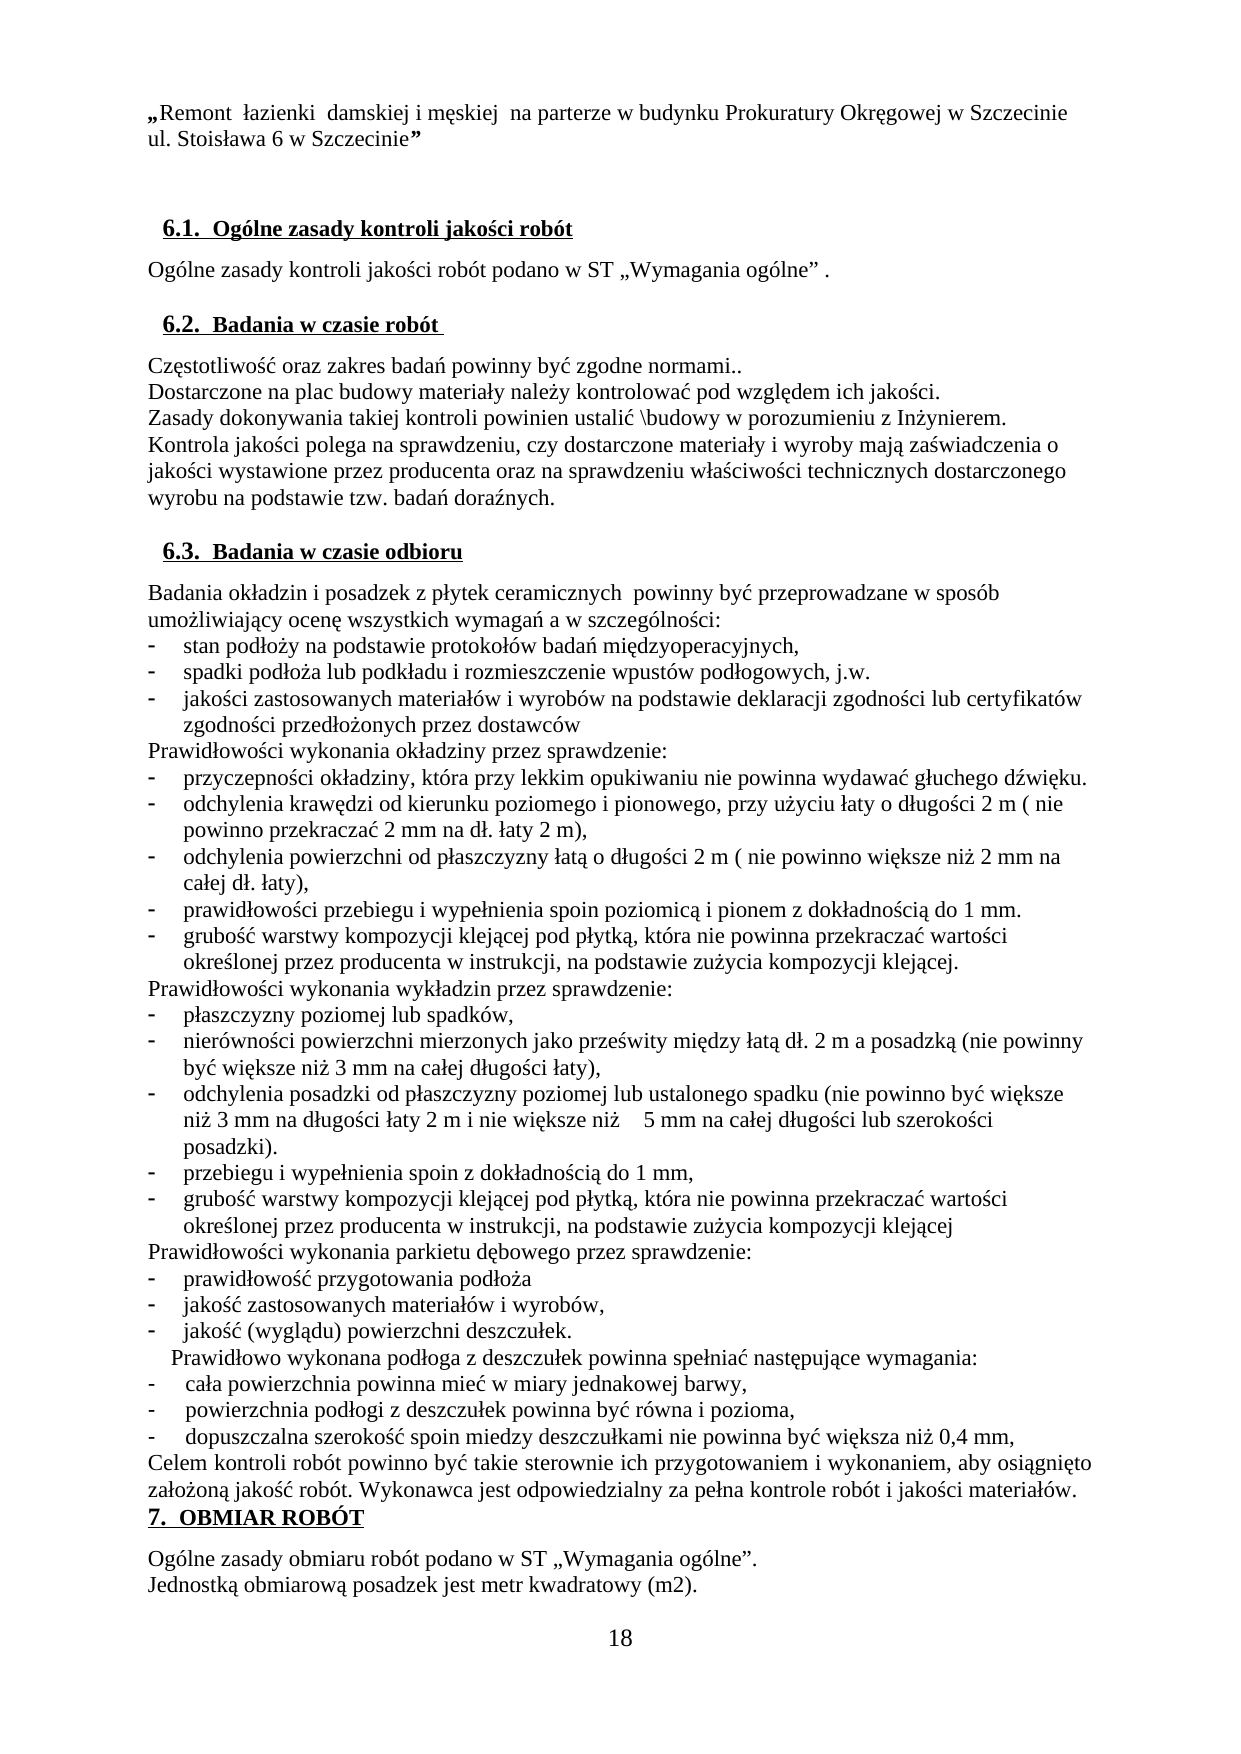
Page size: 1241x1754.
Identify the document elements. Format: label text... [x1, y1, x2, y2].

list cała powierzchnia powinna mieć w miary jednakowej barwy, [148, 1370, 1093, 1396]
text Badania w czasie odbioru [162, 536, 1093, 565]
list przyczepności okładziny, która przy lekkim opukiwaniu nie powinna wydawać głuchego dźwięku. [148, 764, 1093, 790]
text Prawidłowo wykonana podłoga z deszczułek powinna spełniać następujące wymagania: [148, 1344, 1093, 1370]
list spadki podłoża lub podkładu i rozmieszczenie wpustów podłogowych, j.w. [148, 658, 1093, 685]
list odchylenia powierzchni od płaszczyzny łatą o długości ( nie powinno większe niż na całej dł. łaty), [148, 843, 1093, 896]
list nierówności powierzchni mierzonych jako prześwity między łatą dł. a posadzką (nie powinny być większe niż na całej długości łaty), [148, 1027, 1093, 1080]
list jakości zastosowanych materiałów i wyrobów na podstawie deklaracji zgodności lub certyfikatów zgodności przedłożonych przez dostawców [148, 685, 1093, 737]
text Ogólne zasady obmiaru robót podano w ST „Wymagania ogólne”. [148, 1545, 1093, 1572]
text Prawidłowości wykonania okładziny przez sprawdzenie: [148, 737, 1093, 764]
list stan podłoży na podstawie protokołów badań międzyoperacyjnych, [148, 632, 1093, 658]
text Zasady dokonywania takiej kontroli powinien ustalić \budowy w porozumieniu z Inżynierem. [148, 404, 1093, 431]
list grubość warstwy kompozycji klejącej pod płytką, która nie powinna przekraczać wartości określonej przez producenta w instrukcji, na podstawie zużycia kompozycji klejącej [148, 1186, 1093, 1238]
list płaszczyzny poziomej lub spadków, [148, 1001, 1093, 1027]
text Prawidłowości wykonania wykładzin przez sprawdzenie: [148, 975, 1093, 1001]
text Ogólne zasady kontroli jakości robót podano w ST „Wymagania ogólne” . [148, 256, 1093, 282]
text Celem kontroli robót powinno być takie sterownie ich przygotowaniem i wykonaniem, aby osiągnięto założoną jakość robót. Wykonawca jest odpowiedzialny za pełna kontrole robót i jakości materiałów. [148, 1449, 1093, 1502]
list dopuszczalna szerokość spoin miedzy deszczułkami nie powinna być większa niż 0,4 mm, [148, 1423, 1093, 1449]
list jakość zastosowanych materiałów i wyrobów, [148, 1291, 1093, 1317]
text Częstotliwość oraz zakres badań powinny być zgodne normami.. [148, 352, 1093, 378]
list przebiegu i wypełnienia spoin z dokładnością do , [148, 1159, 1093, 1186]
text Jednostką obmiarową posadzek jest metr kwadratowy (m2). [148, 1572, 1093, 1598]
list prawidłowość przygotowania podłoża [148, 1264, 1093, 1291]
text Ogólne zasady kontroli jakości robót [162, 213, 1093, 242]
list odchylenia posadzki od płaszczyzny poziomej lub ustalonego spadku (nie powinno być większe niż na długości łaty i nie większe niż 5 mm na całej długości lub szerokości posadzki). [148, 1080, 1093, 1159]
text Prawidłowości wykonania parkietu dębowego przez sprawdzenie: [148, 1238, 1093, 1264]
list grubość warstwy kompozycji klejącej pod płytką, która nie powinna przekraczać wartości określonej przez producenta w instrukcji, na podstawie zużycia kompozycji klejącej. [148, 922, 1093, 975]
list powierzchnia podłogi z deszczułek powinna być równa i pozioma, [148, 1396, 1093, 1423]
list jakość (wyglądu) powierzchni deszczułek. [148, 1317, 1093, 1344]
text Badania okładzin i posadzek z płytek ceramicznych powinny być przeprowadzane w sposób umożliwiający ocenę wszystkich wymagań a w szczególności: [148, 579, 1093, 632]
list prawidłowości przebiegu i wypełnienia spoin poziomicą i pionem z dokładnością do . [148, 896, 1093, 922]
text OBMIAR ROBÓT [148, 1502, 1093, 1531]
text Kontrola jakości polega na sprawdzeniu, czy dostarczone materiały i wyroby mają zaświadczenia o jakości wystawione przez producenta oraz na sprawdzeniu właściwości technicznych dostarczonego wyrobu na podstawie tzw. badań doraźnych. [148, 431, 1093, 510]
list odchylenia krawędzi od kierunku poziomego i pionowego, przy użyciu łaty o długości ( nie powinno przekraczać na dł. łaty ), [148, 790, 1093, 843]
text Dostarczone na plac budowy materiały należy kontrolować pod względem ich jakości. [148, 378, 1093, 404]
text Badania w czasie robót [162, 309, 1093, 337]
